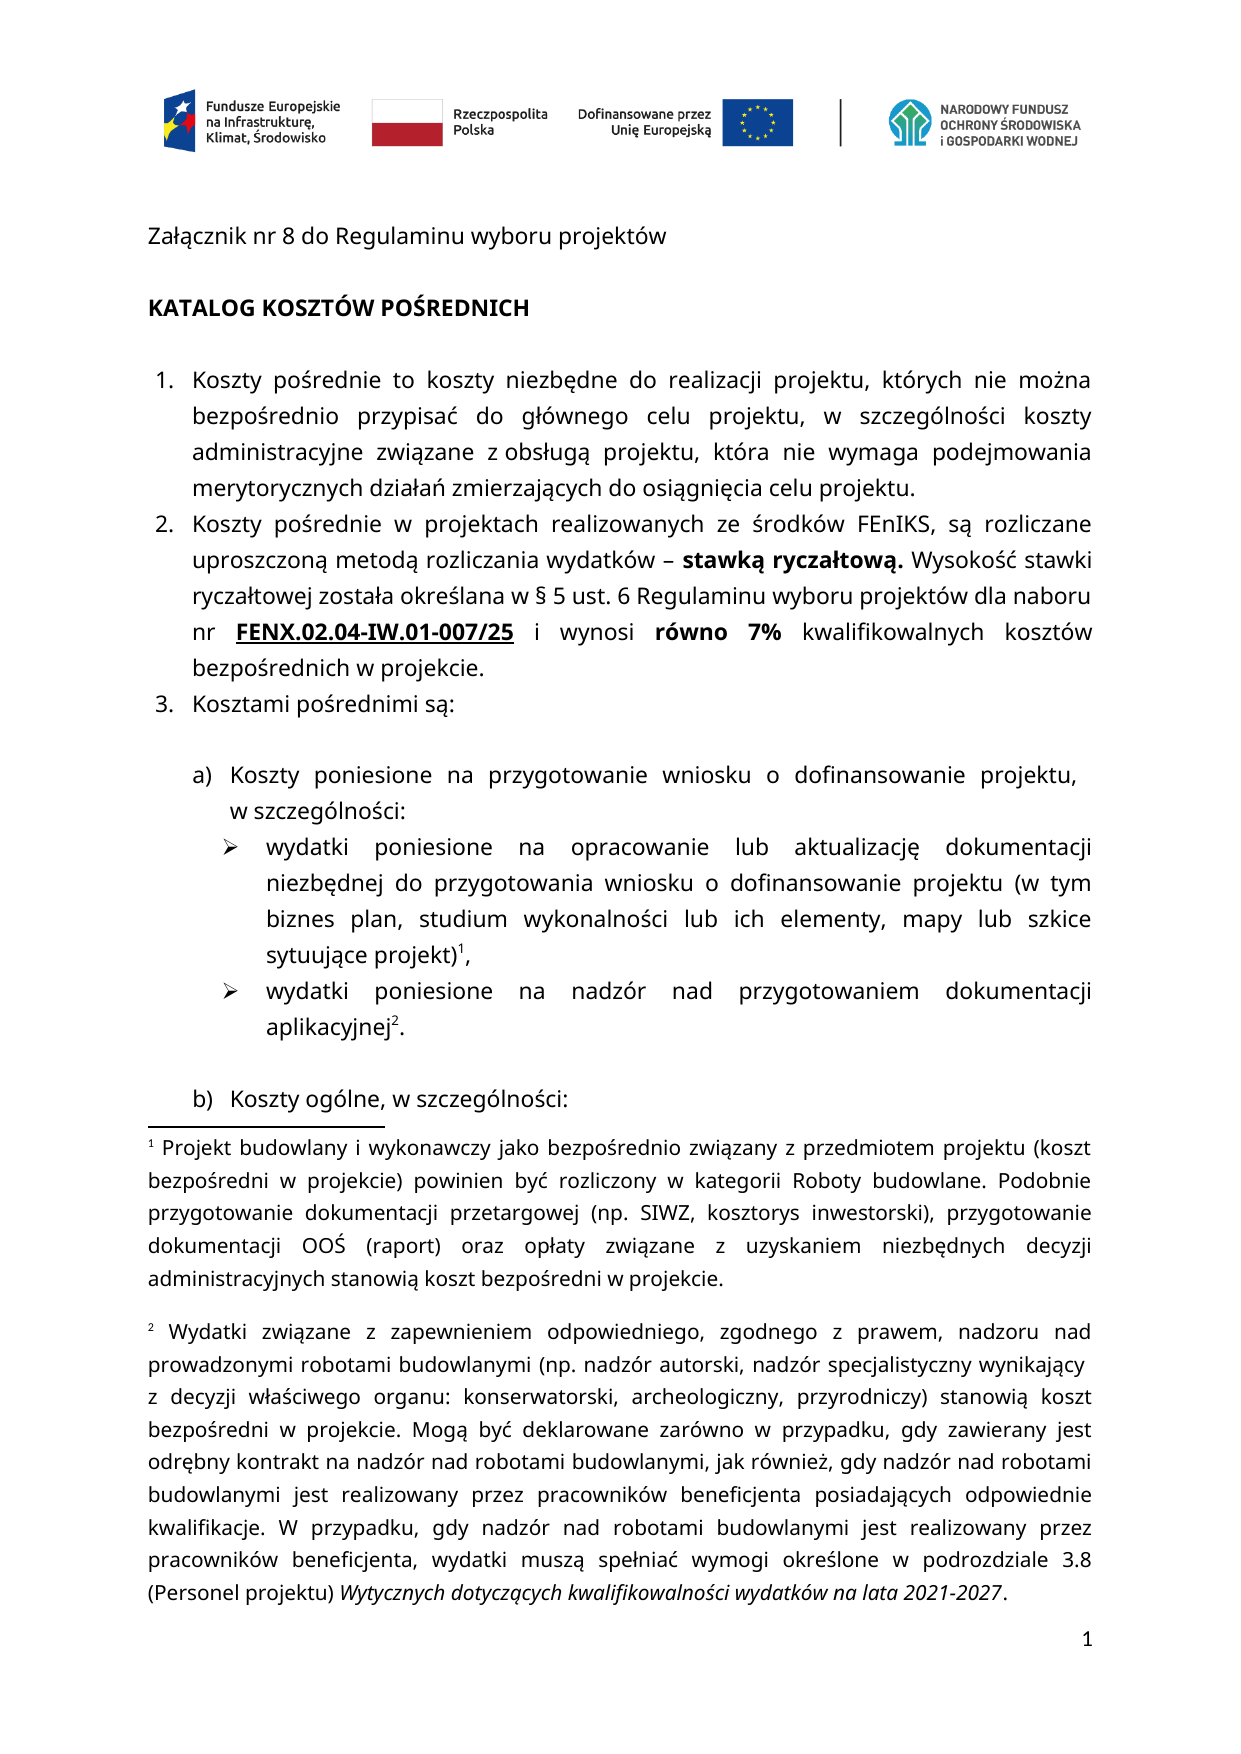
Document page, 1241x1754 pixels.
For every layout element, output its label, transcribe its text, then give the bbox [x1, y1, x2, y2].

text KATALOG KOSZTÓW POŚREDNICH [148, 292, 1093, 323]
list Kosztami pośrednimi są: [155, 687, 1093, 719]
list Koszty ogólne, w szczególności: [192, 1083, 1093, 1114]
picture [147, 73, 1093, 168]
list Koszty pośrednie w projektach realizowanych ze środków FEnIKS, są rozliczane uproszczoną metodą rozliczania wydatków – stawką ryczałtową. Wysokość stawki ryczałtowej została określana w § 5 ust. 6 Regulaminu wyboru projektów dla naboru nr FENX.02.04-IW.01-007/25 i wynosi równo 7% kwalifikowalnych kosztów bezpośrednich w projekcie. [155, 508, 1093, 683]
list wydatki poniesione na opracowanie lub aktualizację dokumentacji niezbędnej do przygotowania wniosku o dofinansowanie projektu (w tym biznes plan, studium wykonalności lub ich elementy, mapy lub szkice sytuujące projekt), [221, 831, 1093, 970]
list Koszty poniesione na przygotowanie wniosku o dofinansowanie projektu, w szczególności: [192, 759, 1093, 827]
list Koszty pośrednie to koszty niezbędne do realizacji projektu, których nie można bezpośrednio przypisać do głównego celu projektu, w szczególności koszty administracyjne związane z obsługą projektu, która nie wymaga podejmowania merytorycznych działań zmierzających do osiągnięcia celu projektu. [155, 364, 1093, 503]
text Załącznik nr 8 do Regulaminu wyboru projektów [148, 220, 1093, 252]
list wydatki poniesione na nadzór nad przygotowaniem dokumentacji aplikacyjnej. [221, 975, 1093, 1042]
